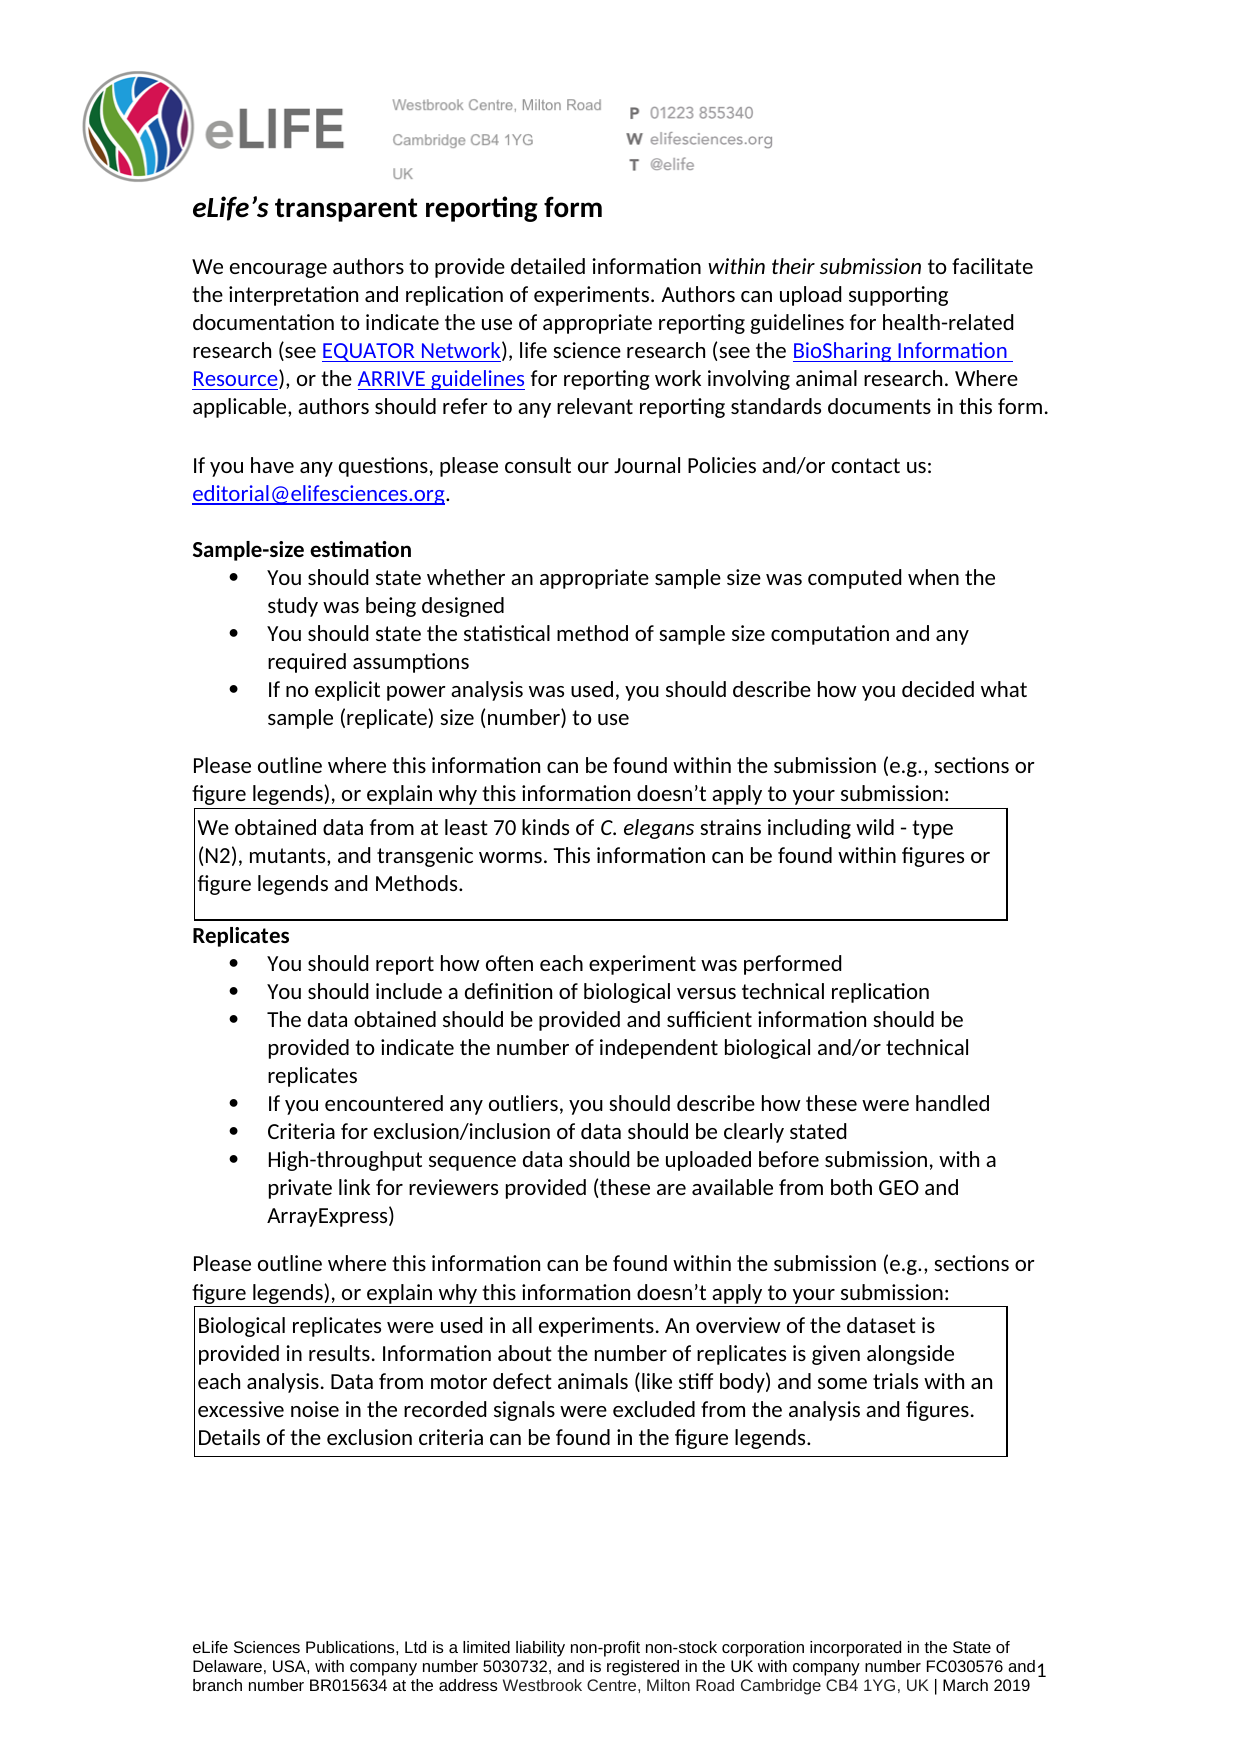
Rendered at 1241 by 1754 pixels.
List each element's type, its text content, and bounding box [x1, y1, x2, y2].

list If no explicit power analysis was used, you should describe how you decided what sample (replicate) size (number) to use [229, 675, 1053, 731]
text eLife’s transparent reporting form [192, 189, 1053, 224]
text Sample-size estimation [192, 535, 1053, 563]
list You should report how often each experiment was performed [229, 949, 1053, 977]
list The data obtained should be provided and sufficient information should be provided to indicate the number of independent biological and/or technical replicates [229, 1005, 1053, 1089]
text If you have any questions, please consult our Journal Policies and/or contact us: editorial@elifesciences.org. [192, 451, 1053, 507]
text Biological replicates were used in all experiments. An overview of the dataset is provided in results. Information about the number of replicates is given alongside each analysis. Data from motor defect animals (like stiff body) and some trials with an excessive noise in the recorded signals were excluded from the analysis and figures. Details of the exclusion criteria can be found in the figure legends. [195, 1309, 1006, 1454]
list Criteria for exclusion/inclusion of data should be clearly stated [229, 1117, 1053, 1145]
list You should state whether an appropriate sample size was computed when the study was being designed [229, 563, 1053, 619]
picture [73, 59, 784, 189]
list If you encountered any outliers, you should describe how these were handled [229, 1089, 1053, 1117]
list You should include a definition of biological versus technical replication [229, 977, 1053, 1005]
text Replicates [192, 836, 1053, 949]
list High-throughput sequence data should be uploaded before submission, with a private link for reviewers provided (these are available from both GEO and ArrayExpress) [229, 1145, 1053, 1229]
text We obtained data from at least 70 kinds of C. elegans strains including wild - type (N2), mutants, and transgenic worms. This information can be found within figures or figure legends and Methods. [195, 811, 1006, 899]
text We encourage authors to provide detailed information within their submission to facilitate the interpretation and replication of experiments. Authors can upload supporting documentation to indicate the use of appropriate reporting guidelines for health-related research (see EQUATOR Network), life science research (see the BioSharing Information Resource), or the ARRIVE guidelines for reporting work involving animal research. Where applicable, authors should refer to any relevant reporting standards documents in this form. [192, 252, 1053, 421]
list You should state the statistical method of sample size computation and any required assumptions [229, 619, 1053, 675]
